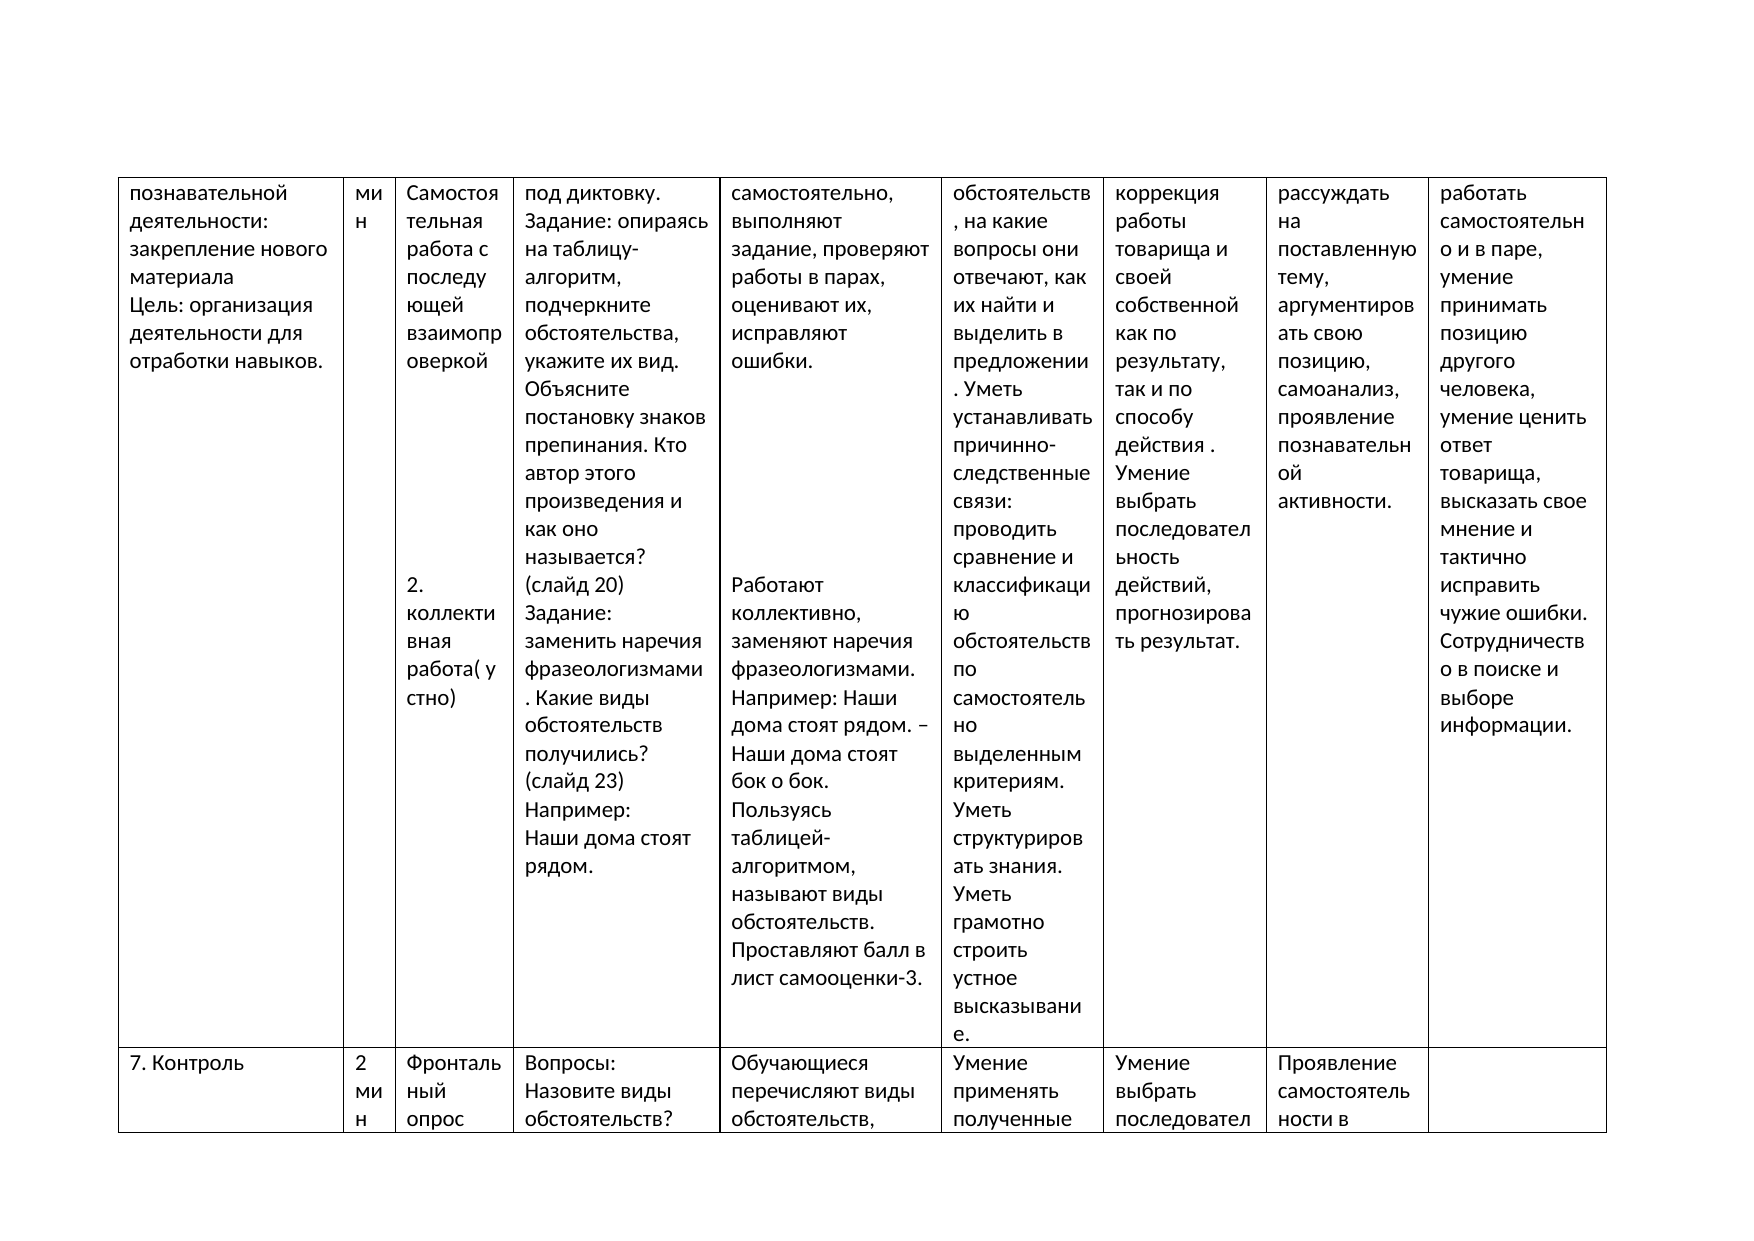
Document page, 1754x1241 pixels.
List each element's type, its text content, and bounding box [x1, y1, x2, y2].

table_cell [1104, 1048, 1266, 1132]
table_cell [1104, 178, 1266, 1047]
table_cell Фронтальный опрос [396, 1048, 513, 1132]
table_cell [1267, 1048, 1428, 1132]
table_cell 7. Контроль [119, 1048, 343, 1132]
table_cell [942, 1048, 1103, 1132]
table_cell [396, 178, 513, 1047]
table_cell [1267, 178, 1428, 1047]
table_cell 10 мин [344, 178, 395, 1047]
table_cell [119, 178, 343, 1047]
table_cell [1429, 178, 1606, 1047]
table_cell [514, 1048, 719, 1132]
table_cell 2 мин [344, 1048, 395, 1132]
table_cell [1429, 1048, 1606, 1132]
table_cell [721, 1048, 941, 1132]
